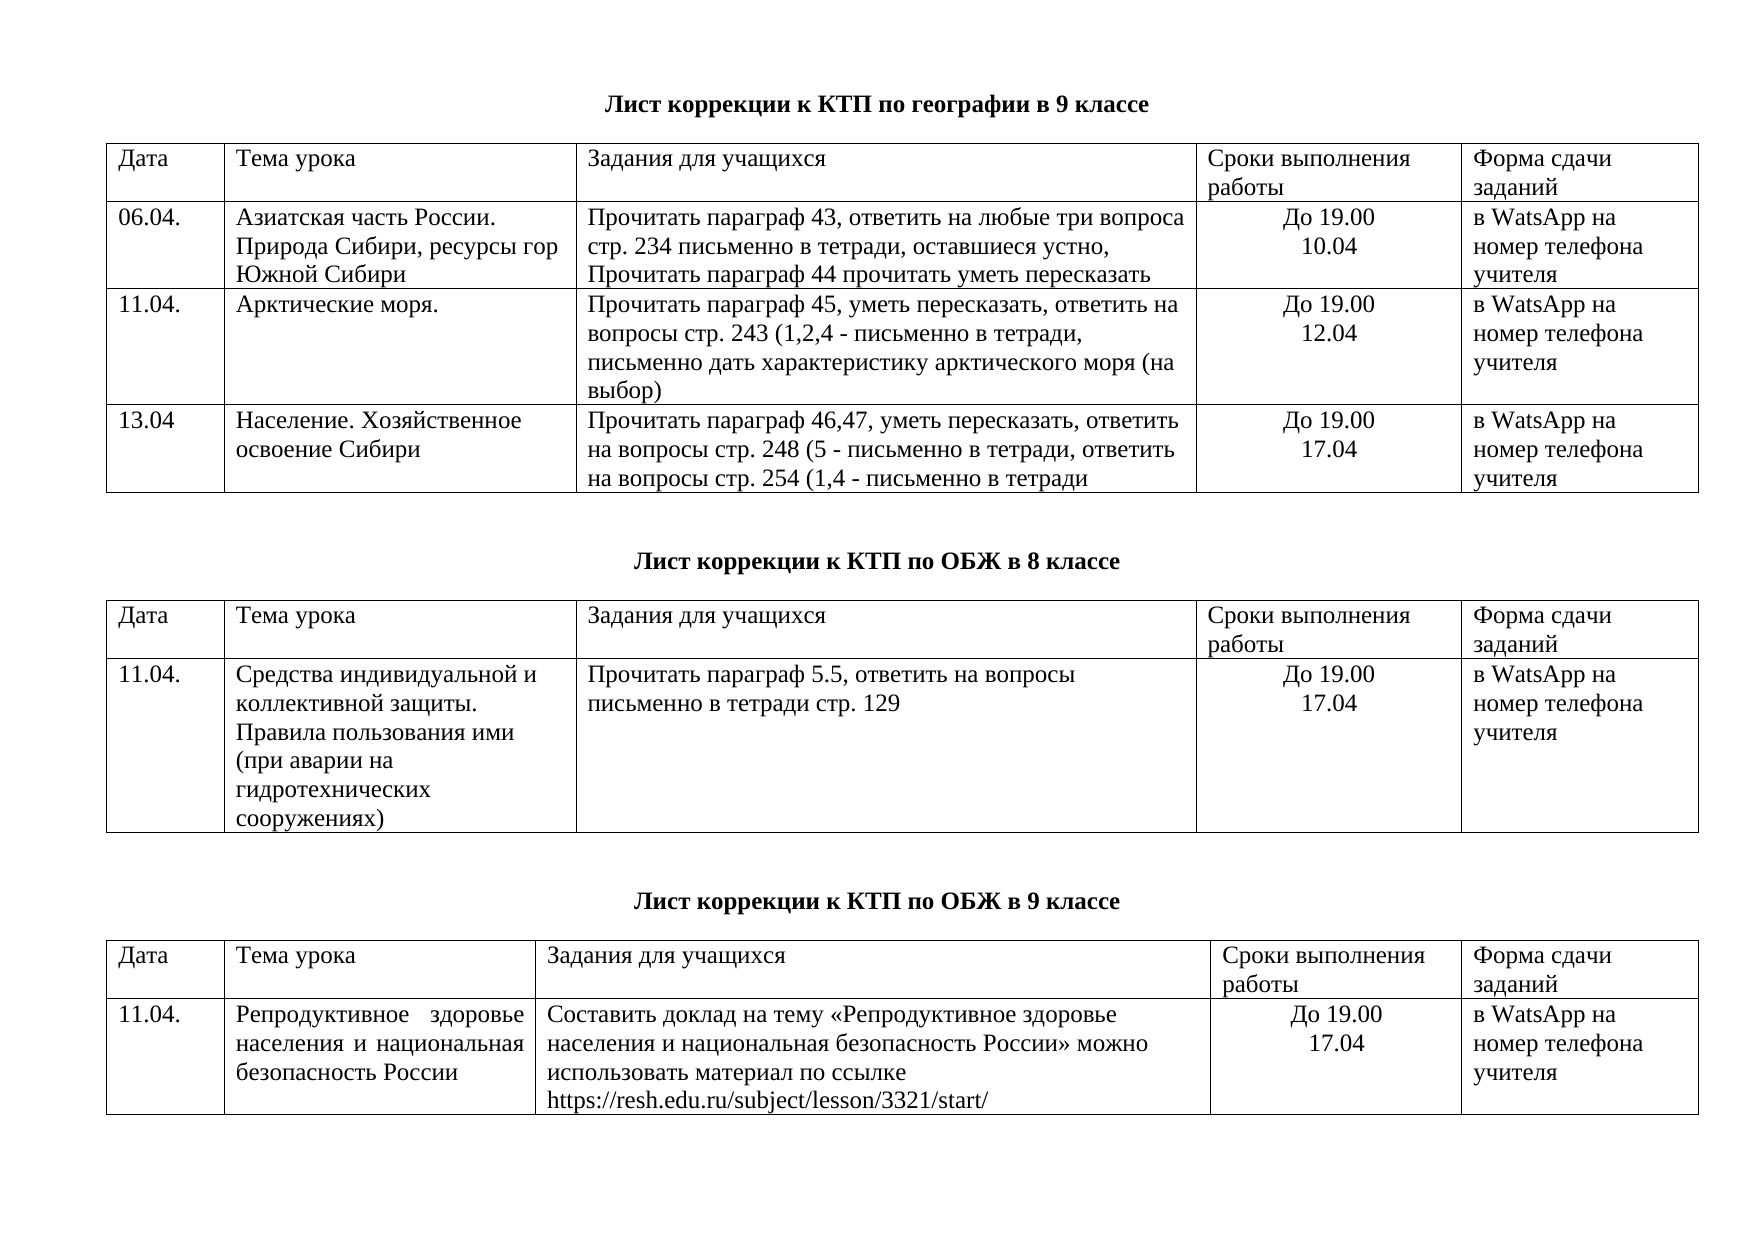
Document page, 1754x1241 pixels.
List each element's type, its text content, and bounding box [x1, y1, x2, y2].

text Лист коррекции к КТП по географии в 9 классе [118, 89, 1636, 117]
table_cell Прочитать параграф 5.5, ответить на вопросы письменно в тетради стр. 129 [577, 659, 1196, 832]
table_cell 11.04. [107, 659, 224, 832]
text Лист коррекции к КТП по ОБЖ в 9 классе [118, 886, 1636, 914]
table_header Тема урока [225, 601, 576, 658]
table_header Задания для учащихся [536, 941, 1210, 998]
table_cell в WatsApp на номер телефона учителя [1462, 405, 1698, 492]
table_header Дата [107, 941, 224, 998]
table_header Задания для учащихся [577, 144, 1196, 201]
text Лист коррекции к КТП по ОБЖ в 8 классе [118, 546, 1636, 574]
table_cell До 19.00 17.04 [1197, 405, 1461, 492]
table_header Форма сдачи заданий [1462, 941, 1698, 998]
table_cell 13.04 [107, 405, 224, 492]
table_header Сроки выполнения работы [1197, 144, 1461, 201]
table_header Тема урока [225, 144, 576, 201]
table_cell До 19.00 12.04 [1197, 289, 1461, 404]
table_cell Прочитать параграф 46,47, уметь пересказать, ответить на вопросы стр. 248 (5 - письменно в тетради, ответить на вопросы стр. 254 (1,4 - письменно в тетради [577, 405, 1196, 492]
table_cell в WatsApp на номер телефона учителя [1462, 202, 1698, 288]
table_header Тема урока [225, 941, 535, 998]
table_cell До 19.00 17.04 [1211, 999, 1461, 1114]
table_cell 06.04. [107, 202, 224, 288]
table_cell Репродуктивное здоровье населения и национальная безопасность России [225, 999, 535, 1114]
table_cell 11.04. [107, 999, 224, 1114]
table_cell Прочитать параграф 43, ответить на любые три вопроса стр. 234 письменно в тетради, оставшиеся устно, Прочитать параграф 44 прочитать уметь пересказать [577, 202, 1196, 288]
table_cell Население. Хозяйственное освоение Сибири [225, 405, 576, 492]
table_header Дата [107, 144, 224, 201]
table_header Форма сдачи заданий [1462, 144, 1698, 201]
table_cell До 19.00 10.04 [1197, 202, 1461, 288]
table_cell 11.04. [107, 289, 224, 404]
table_header Сроки выполнения работы [1197, 601, 1461, 658]
table_cell Составить доклад на тему «Репродуктивное здоровье населения и национальная безопасность России» можно использовать материал по ссылке https://resh.edu.ru/subject/lesson/3321/start/ [536, 999, 1210, 1114]
table_header Задания для учащихся [577, 601, 1196, 658]
table_cell в WatsApp на номер телефона учителя [1462, 289, 1698, 404]
table_cell в WatsApp на номер телефона учителя [1462, 659, 1698, 832]
table_header Сроки выполнения работы [1211, 941, 1461, 998]
table_cell До 19.00 17.04 [1197, 659, 1461, 832]
table_cell Средства индивидуальной и коллективной защиты. Правила пользования ими (при аварии на гидротехнических сооружениях) [225, 659, 576, 832]
table_cell в WatsApp на номер телефона учителя [1462, 999, 1698, 1114]
table_header Дата [107, 601, 224, 658]
table_header Форма сдачи заданий [1462, 601, 1698, 658]
table_cell Арктические моря. [225, 289, 576, 404]
table_cell Азиатская часть России. Природа Сибири, ресурсы гор Южной Сибири [225, 202, 576, 288]
table_cell Прочитать параграф 45, уметь пересказать, ответить на вопросы стр. 243 (1,2,4 - письменно в тетради, письменно дать характеристику арктического моря (на выбор) [577, 289, 1196, 404]
